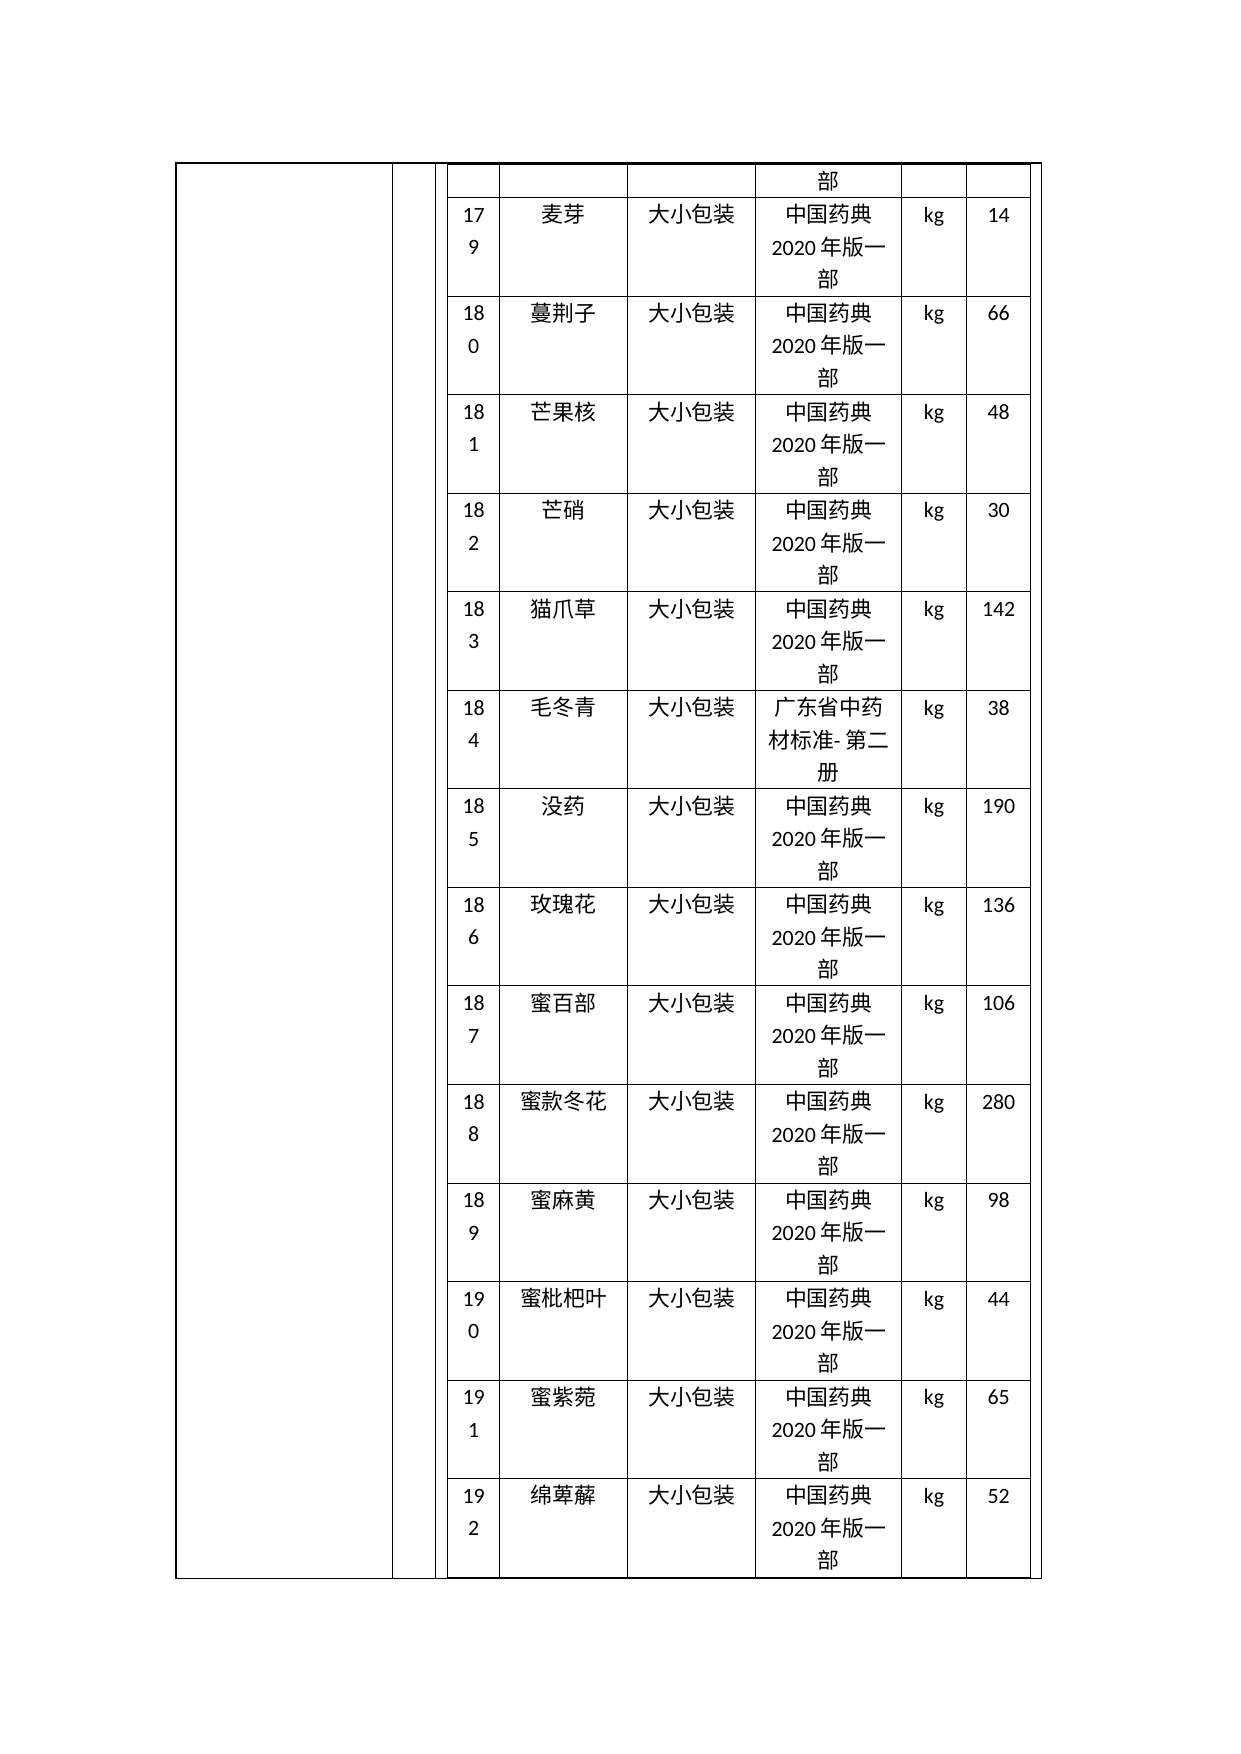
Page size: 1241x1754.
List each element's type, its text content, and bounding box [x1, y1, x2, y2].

table_cell 1 [393, 164, 435, 1578]
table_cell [448, 1479, 499, 1577]
table_cell 一、规格及执行标准： 中药饮片需求一览表 [500, 1085, 627, 1183]
table_cell 一、规格及执行标准： 中药饮片需求一览表 [448, 986, 499, 1084]
table_cell 一、规格及执行标准： 中药饮片需求一览表 [967, 494, 1030, 591]
table_cell [177, 164, 392, 1578]
table_cell 一、规格及执行标准： 中药饮片需求一览表 [628, 395, 755, 493]
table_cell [967, 165, 1030, 197]
table_cell 一、规格及执行标准： 中药饮片需求一览表 [756, 1184, 901, 1281]
table_cell 一、规格及执行标准： 中药饮片需求一览表 [967, 888, 1030, 985]
table_cell 一、规格及执行标准： 中药饮片需求一览表 [628, 494, 755, 591]
table_cell 一、规格及执行标准： 中药饮片需求一览表 [902, 1085, 966, 1183]
table_cell 一、规格及执行标准： 中药饮片需求一览表 [500, 395, 627, 493]
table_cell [628, 165, 755, 197]
table_cell 一、规格及执行标准： 中药饮片需求一览表 [500, 789, 627, 887]
table_cell 一、规格及执行标准： 中药饮片需求一览表 [756, 395, 901, 493]
table_cell 一、规格及执行标准： 中药饮片需求一览表 [902, 888, 966, 985]
table_cell 一、规格及执行标准： 中药饮片需求一览表 [448, 691, 499, 788]
table_cell 一、规格及执行标准： 中药饮片需求一览表 [500, 592, 627, 690]
table_cell 一、规格及执行标准： 中药饮片需求一览表 [902, 691, 966, 788]
table_cell 一、规格及执行标准： 中药饮片需求一览表 [628, 1282, 755, 1380]
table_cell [448, 165, 499, 197]
table_cell 一、规格及执行标准： 中药饮片需求一览表 [448, 1085, 499, 1183]
table_cell 一、规格及执行标准： 中药饮片需求一览表 [628, 888, 755, 985]
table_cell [902, 1479, 966, 1577]
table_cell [756, 165, 901, 197]
table_cell 一、规格及执行标准： 中药饮片需求一览表 [500, 297, 627, 394]
table_cell 一、规格及执行标准： 中药饮片需求一览表 [500, 1184, 627, 1281]
table_cell 一、规格及执行标准： 中药饮片需求一览表 [448, 789, 499, 887]
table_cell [967, 1479, 1030, 1577]
table_cell 一、规格及执行标准： 中药饮片需求一览表 [448, 198, 499, 296]
table_cell 一、规格及执行标准： 中药饮片需求一览表 [967, 592, 1030, 690]
table_cell 一、规格及执行标准： 中药饮片需求一览表 [967, 986, 1030, 1084]
table_cell 一、规格及执行标准： 中药饮片需求一览表 [967, 395, 1030, 493]
table_cell 一、规格及执行标准： 中药饮片需求一览表 [902, 395, 966, 493]
table_cell 一、规格及执行标准： 中药饮片需求一览表 [628, 592, 755, 690]
table_cell 一、规格及执行标准： 中药饮片需求一览表 [448, 395, 499, 493]
table_cell 一、规格及执行标准： 中药饮片需求一览表 [756, 691, 901, 788]
table_cell 一、规格及执行标准： 中药饮片需求一览表 [902, 494, 966, 591]
table_cell 一、规格及执行标准： 中药饮片需求一览表 [628, 1085, 755, 1183]
table_cell 一、规格及执行标准： 中药饮片需求一览表 [628, 986, 755, 1084]
table_cell 一、规格及执行标准： 中药饮片需求一览表 [500, 691, 627, 788]
table_cell 一、规格及执行标准： 中药饮片需求一览表 [756, 1282, 901, 1380]
table_cell 一、规格及执行标准： 中药饮片需求一览表 [500, 986, 627, 1084]
table_cell 一、规格及执行标准： 中药饮片需求一览表 [967, 1184, 1030, 1281]
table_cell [500, 165, 627, 197]
table_cell 一、规格及执行标准： 中药饮片需求一览表 [756, 1085, 901, 1183]
table_cell 一、规格及执行标准： 中药饮片需求一览表 [756, 1381, 901, 1478]
table_cell 一、规格及执行标准： 中药饮片需求一览表 [628, 198, 755, 296]
table_cell 一、规格及执行标准： 中药饮片需求一览表 [967, 1085, 1030, 1183]
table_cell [500, 1479, 627, 1577]
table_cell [756, 1479, 901, 1577]
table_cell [436, 164, 447, 1578]
table_cell 一、规格及执行标准： 中药饮片需求一览表 [628, 297, 755, 394]
table_cell 一、规格及执行标准： 中药饮片需求一览表 [902, 1282, 966, 1380]
table_cell 一、规格及执行标准： 中药饮片需求一览表 [448, 1282, 499, 1380]
table_cell 一、规格及执行标准： 中药饮片需求一览表 [448, 1184, 499, 1281]
table_cell 一、规格及执行标准： 中药饮片需求一览表 [500, 1282, 627, 1380]
table_cell 一、规格及执行标准： 中药饮片需求一览表 [448, 1381, 499, 1478]
table_cell 一、规格及执行标准： 中药饮片需求一览表 [902, 297, 966, 394]
table_cell 一、规格及执行标准： 中药饮片需求一览表 [756, 297, 901, 394]
table_cell 一、规格及执行标准： 中药饮片需求一览表 [756, 789, 901, 887]
table_cell 一、规格及执行标准： 中药饮片需求一览表 [967, 1282, 1030, 1380]
table_cell 一、规格及执行标准： 中药饮片需求一览表 [967, 789, 1030, 887]
table_cell 一、规格及执行标准： 中药饮片需求一览表 [967, 1381, 1030, 1478]
table_cell 一、规格及执行标准： 中药饮片需求一览表 [967, 691, 1030, 788]
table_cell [1031, 164, 1041, 1578]
table_cell 一、规格及执行标准： 中药饮片需求一览表 [902, 789, 966, 887]
table_cell 一、规格及执行标准： 中药饮片需求一览表 [628, 691, 755, 788]
table_cell 一、规格及执行标准： 中药饮片需求一览表 [500, 888, 627, 985]
table_cell 一、规格及执行标准： 中药饮片需求一览表 [902, 1381, 966, 1478]
table_cell 一、规格及执行标准： 中药饮片需求一览表 [448, 494, 499, 591]
table_cell 一、规格及执行标准： 中药饮片需求一览表 [500, 198, 627, 296]
table_cell 一、规格及执行标准： 中药饮片需求一览表 [902, 1184, 966, 1281]
table_cell 一、规格及执行标准： 中药饮片需求一览表 [628, 789, 755, 887]
table_cell 一、规格及执行标准： 中药饮片需求一览表 [448, 592, 499, 690]
table_cell 一、规格及执行标准： 中药饮片需求一览表 [902, 198, 966, 296]
table_cell 一、规格及执行标准： 中药饮片需求一览表 [967, 297, 1030, 394]
table_cell 一、规格及执行标准： 中药饮片需求一览表 [756, 592, 901, 690]
table_cell 一、规格及执行标准： 中药饮片需求一览表 [756, 986, 901, 1084]
table_cell 一、规格及执行标准： 中药饮片需求一览表 [756, 888, 901, 985]
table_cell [902, 165, 966, 197]
table_cell 一、规格及执行标准： 中药饮片需求一览表 [756, 494, 901, 591]
table_cell 一、规格及执行标准： 中药饮片需求一览表 [628, 1184, 755, 1281]
table_cell 一、规格及执行标准： 中药饮片需求一览表 [500, 1381, 627, 1478]
table_cell 一、规格及执行标准： 中药饮片需求一览表 [448, 297, 499, 394]
table_cell 一、规格及执行标准： 中药饮片需求一览表 [628, 1381, 755, 1478]
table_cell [628, 1479, 755, 1577]
table_cell 一、规格及执行标准： 中药饮片需求一览表 [902, 986, 966, 1084]
table_cell 一、规格及执行标准： 中药饮片需求一览表 [967, 198, 1030, 296]
table_cell 一、规格及执行标准： 中药饮片需求一览表 [500, 494, 627, 591]
table_cell 一、规格及执行标准： 中药饮片需求一览表 [902, 592, 966, 690]
table_cell 一、规格及执行标准： 中药饮片需求一览表 [448, 888, 499, 985]
table_cell 一、规格及执行标准： 中药饮片需求一览表 [756, 198, 901, 296]
